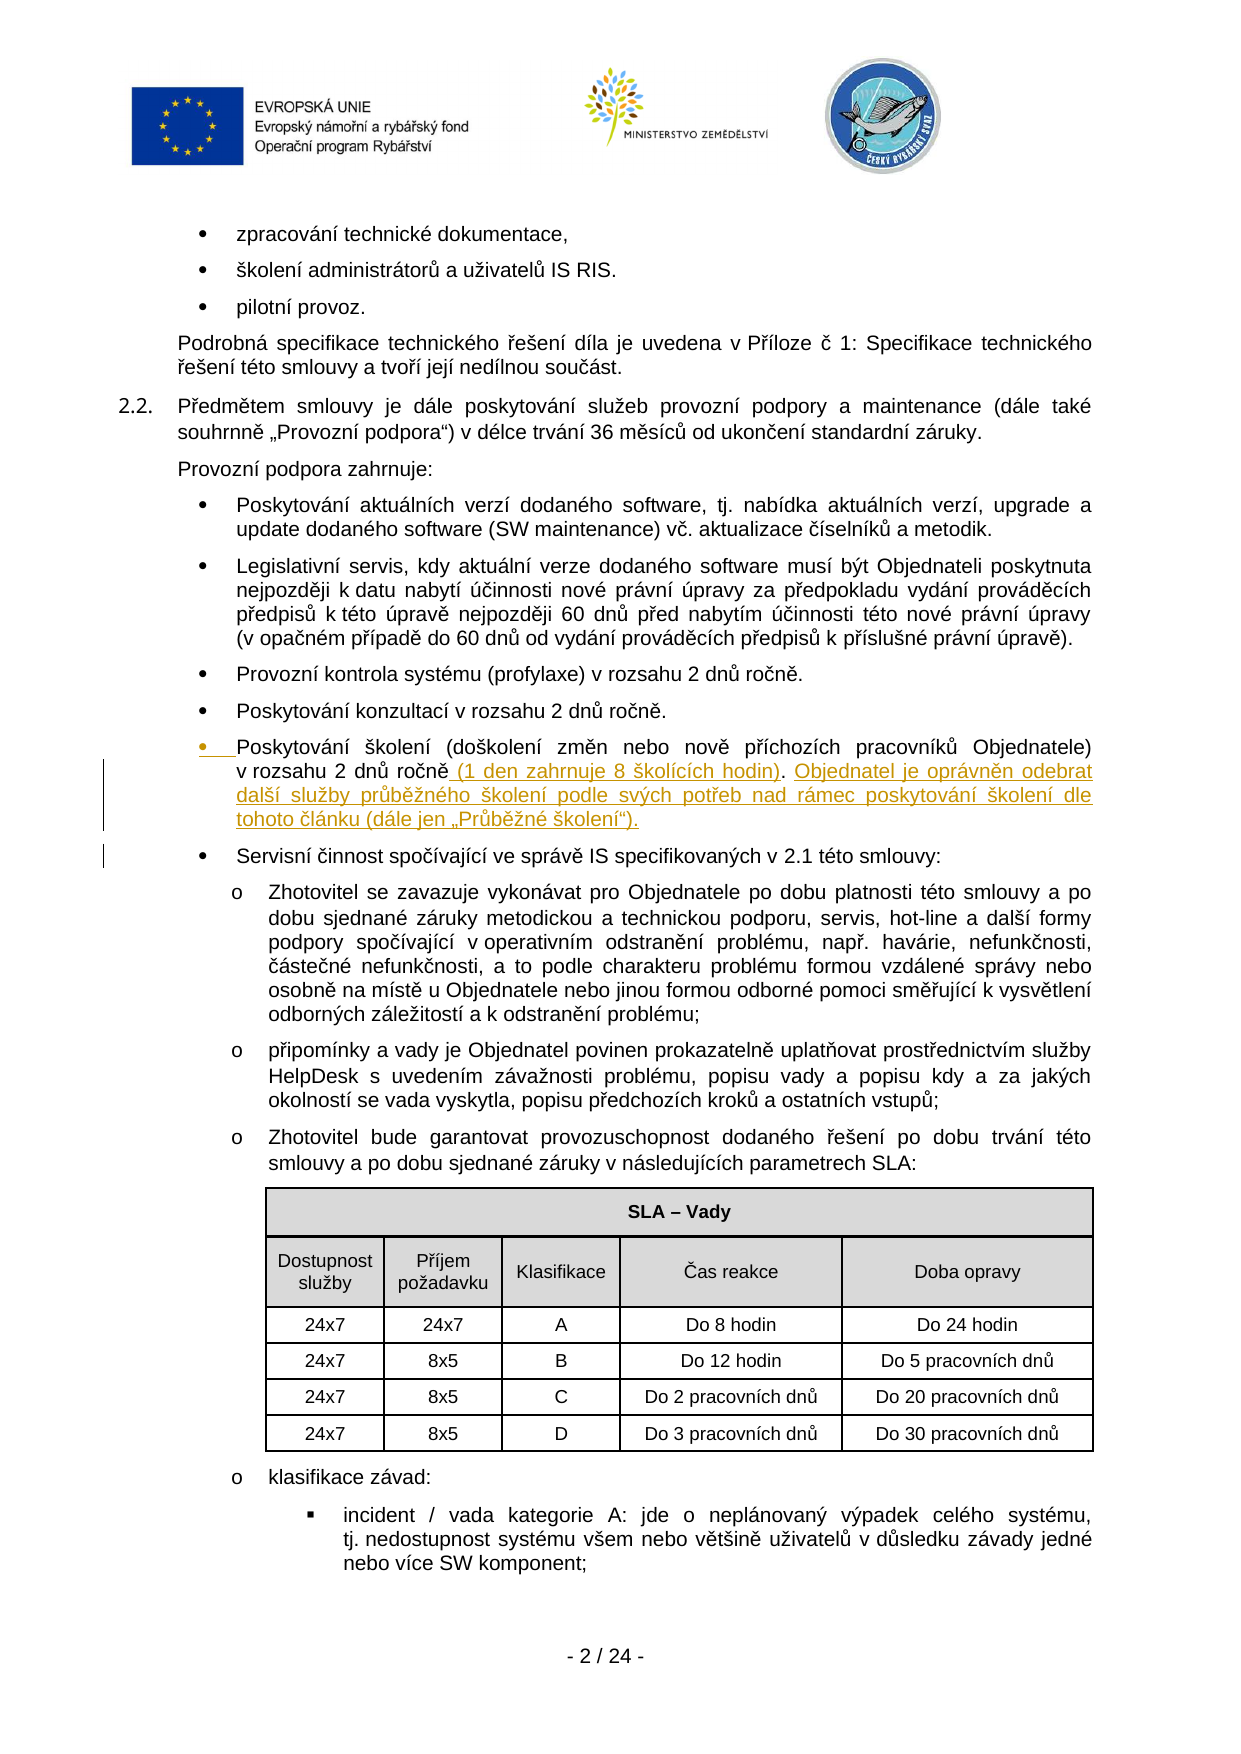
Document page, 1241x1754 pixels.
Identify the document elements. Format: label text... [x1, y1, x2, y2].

table_cell 24x7 [267, 1416, 383, 1450]
table_cell Do 3 pracovních dnů [621, 1416, 841, 1450]
table_cell Do 8 hodin [621, 1308, 841, 1342]
table_cell 24x7 [267, 1344, 383, 1378]
table_header SLA – Vady [267, 1189, 1092, 1235]
table_cell Do 20 pracovních dnů [843, 1380, 1092, 1414]
table_cell B [503, 1344, 619, 1378]
table_cell 8x5 [385, 1344, 501, 1378]
table_cell Příjem požadavku [385, 1238, 501, 1306]
list připomínky a vady je Objednatel povinen prokazatelně uplatňovat prostřednictvím služby HelpDesk s uvedením závažnosti problému, popisu vady a popisu kdy a za jakých okolností se vada vyskytla, popisu předchozích kroků a ostatních vstupů; [231, 1038, 1092, 1112]
table_cell Klasifikace [503, 1238, 619, 1306]
title Podrobná specifikace technického řešení díla je uvedena v Příloze č 1: Specifikace technického řešení této smlouvy a tvoří její nedílnou součást. [177, 331, 1092, 379]
table_cell Čas reakce [621, 1238, 841, 1306]
table_cell 8x5 [385, 1380, 501, 1414]
table_cell Dostupnost služby [267, 1238, 383, 1306]
list zpracování technické dokumentace, [199, 222, 1092, 246]
picture [823, 56, 942, 175]
list Poskytování školení (doškolení změn nebo nově příchozích pracovníků Objednatele) v rozsahu 2 dnů ročně. [199, 735, 1092, 831]
list Legislativní servis, kdy aktuální verze dodaného software musí být Objednateli poskytnuta nejpozději k datu nabytí účinnosti nové právní úpravy za předpokladu vydání prováděcích předpisů k této úpravě nejpozději 60 dnů před nabytím účinnosti této nové právní úpravy (v opačném případě do 60 dnů od vydání prováděcích předpisů k příslušné právní úpravě). [199, 553, 1092, 649]
table_cell D [503, 1416, 619, 1450]
table_cell Do 12 hodin [621, 1344, 841, 1378]
table_cell 24x7 [385, 1308, 501, 1342]
table_cell 8x5 [385, 1416, 501, 1450]
list incident / vada kategorie A: jde o neplánovaný výpadek celého systému, tj. nedostupnost systému všem nebo většině uživatelů v důsledku závady jedné nebo více SW komponent; [306, 1503, 1092, 1575]
picture [118, 60, 778, 175]
table_cell Do 5 pracovních dnů [843, 1344, 1092, 1378]
table_cell Do 2 pracovních dnů [621, 1380, 841, 1414]
list školení administrátorů a uživatelů IS RIS. [199, 258, 1092, 282]
list Zhotovitel se zavazuje vykonávat pro Objednatele po dobu platnosti této smlouvy a po dobu sjednané záruky metodickou a technickou podporu, servis, hot-line a další formy podpory spočívající v operativním odstranění problému, např. havárie, nefunkčnosti, částečné nefunkčnosti, a to podle charakteru problému formou vzdálené správy nebo osobně na místě u Objednatele nebo jinou formou odborné pomoci směřující k vysvětlení odborných záležitostí a k odstranění problému; [231, 880, 1092, 1026]
title Provozní podpora zahrnuje: [177, 457, 1092, 481]
table_cell 24x7 [267, 1308, 383, 1342]
list Poskytování konzultací v rozsahu 2 dnů ročně. [199, 698, 1092, 723]
table_cell Doba opravy [843, 1238, 1092, 1306]
list klasifikace závad: [231, 1465, 1092, 1491]
list pilotní provoz. [199, 295, 1092, 319]
title Předmětem smlouvy je dále poskytování služeb provozní podpory a maintenance (dále také souhrnně „Provozní podpora“) v délce trvání 36 měsíců od ukončení standardní záruky. [118, 392, 1092, 444]
list Poskytování aktuálních verzí dodaného software, tj. nabídka aktuálních verzí, upgrade a update dodaného software (SW maintenance) vč. aktualizace číselníků a metodik. [199, 493, 1092, 541]
table_cell A [503, 1308, 619, 1342]
table_cell Do 24 hodin [843, 1308, 1092, 1342]
table_cell Do 30 pracovních dnů [843, 1416, 1092, 1450]
list Provozní kontrola systému (profylaxe) v rozsahu 2 dnů ročně. [199, 662, 1092, 686]
list Zhotovitel bude garantovat provozuschopnost dodaného řešení po dobu trvání této smlouvy a po dobu sjednané záruky v následujících parametrech SLA: [231, 1124, 1092, 1174]
list Servisní činnost spočívající ve správě IS specifikovaných v 2.1 této smlouvy: [199, 843, 1092, 868]
table_cell C [503, 1380, 619, 1414]
table_cell 24x7 [267, 1380, 383, 1414]
